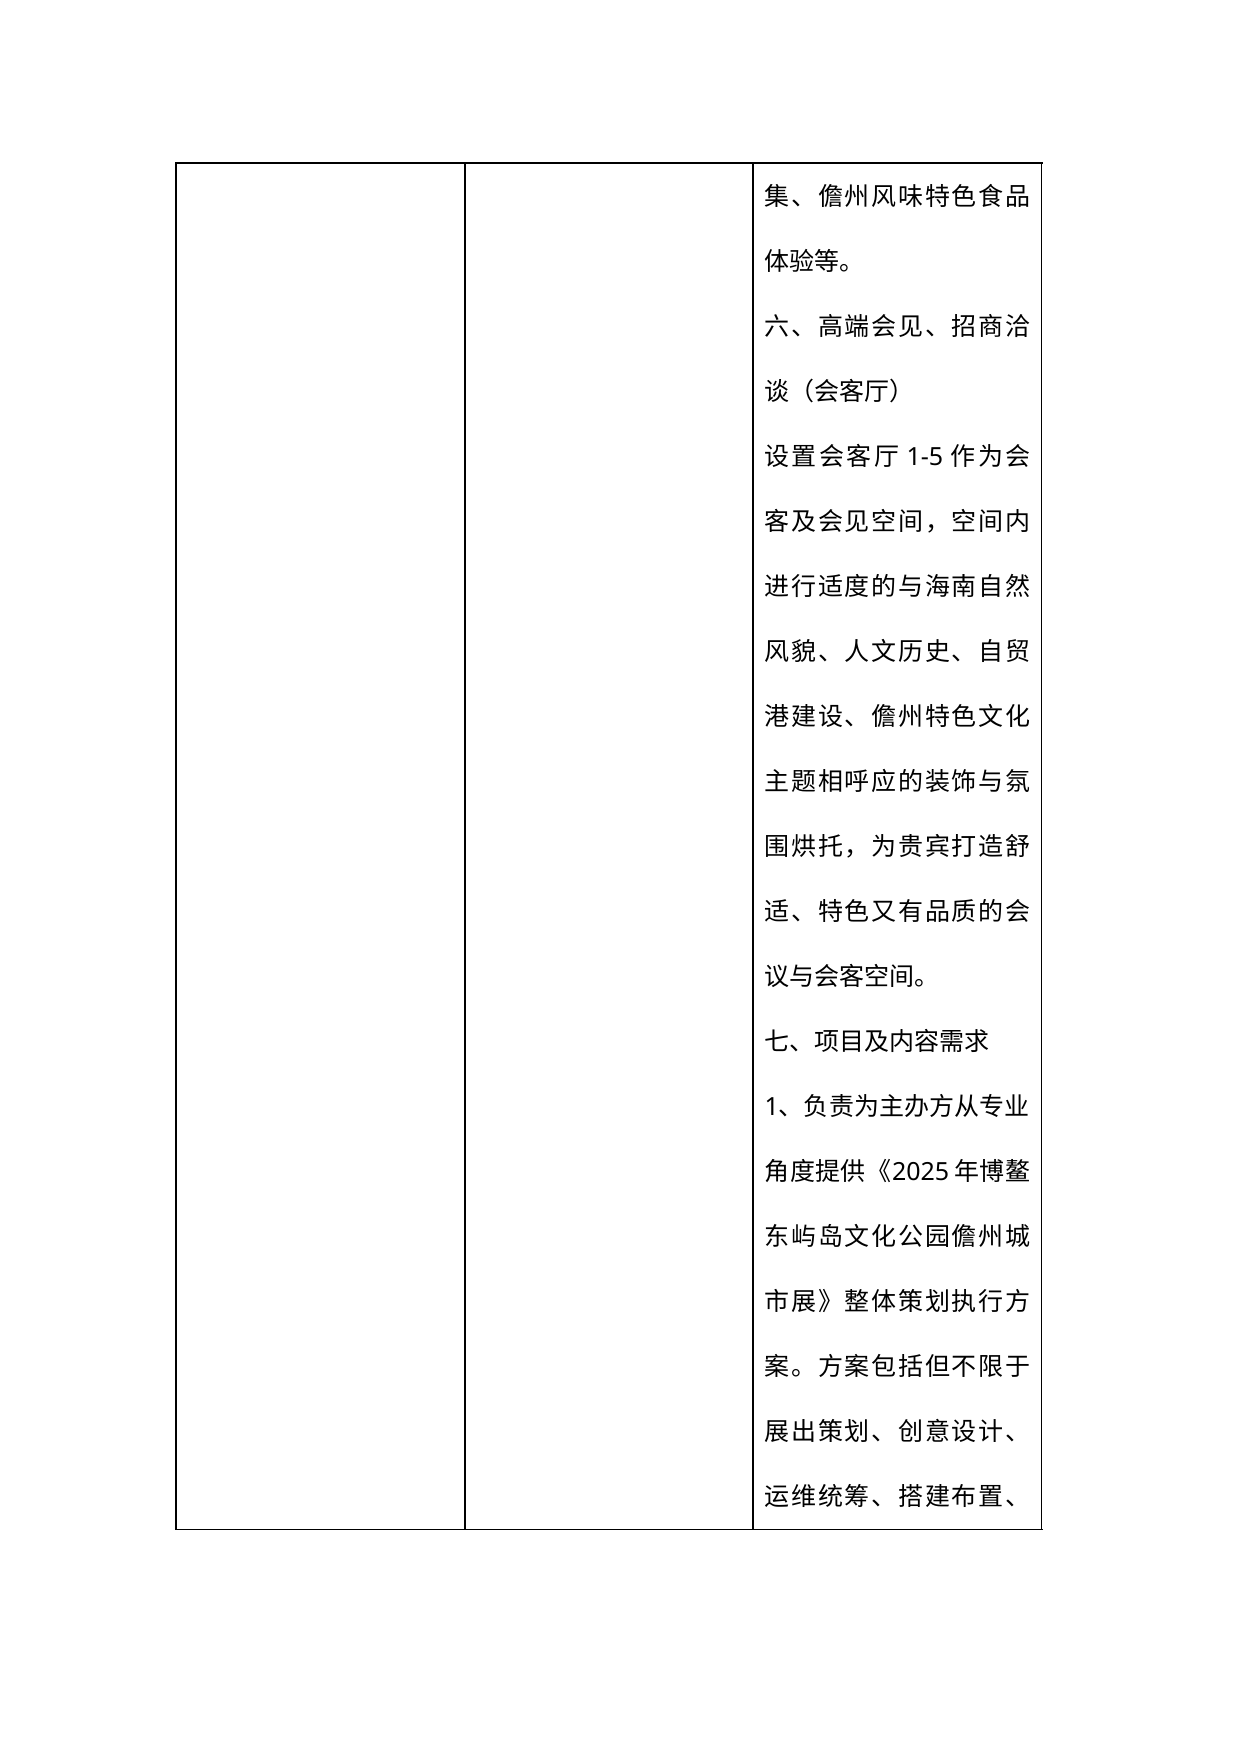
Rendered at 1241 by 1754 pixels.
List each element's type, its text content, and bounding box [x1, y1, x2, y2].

table_cell 1 [177, 164, 464, 1528]
table_cell ★ [466, 164, 752, 1528]
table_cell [754, 164, 1041, 1528]
